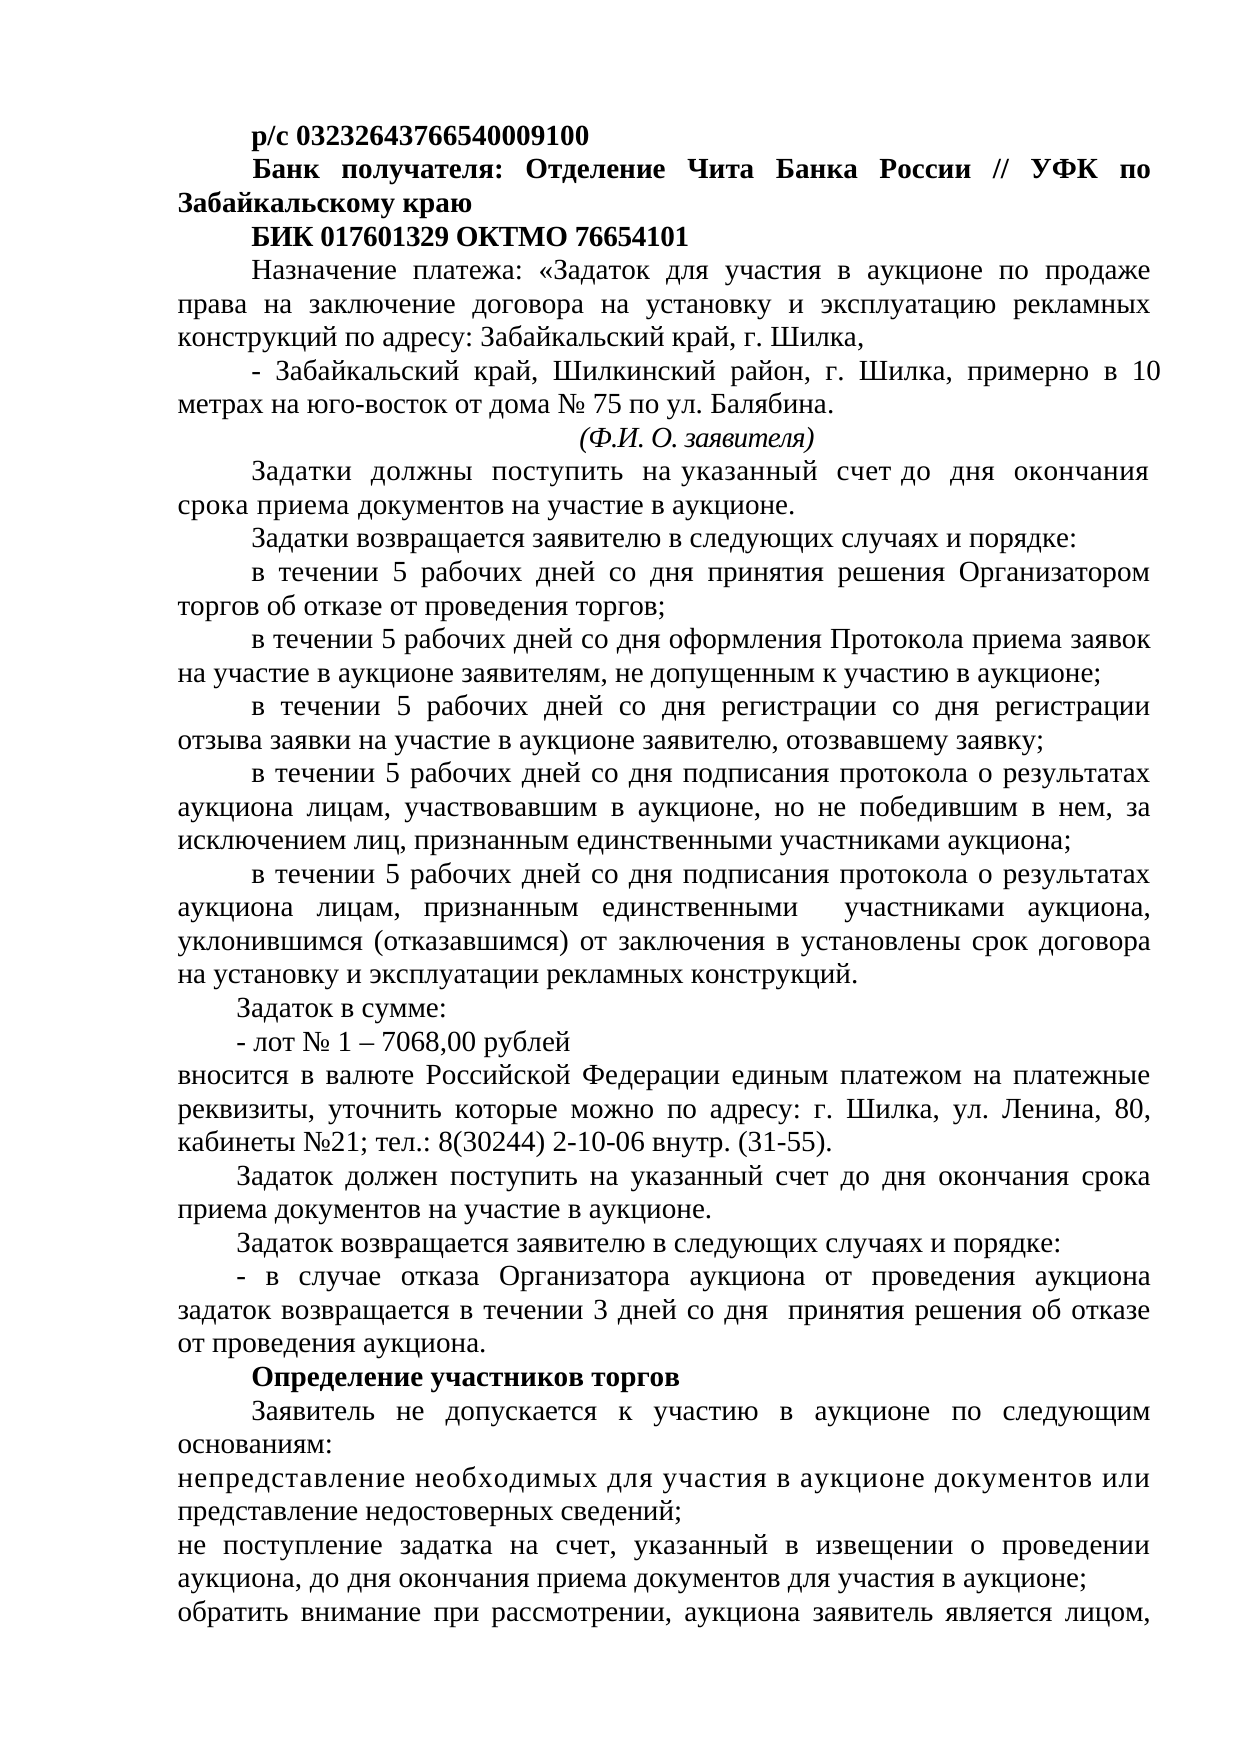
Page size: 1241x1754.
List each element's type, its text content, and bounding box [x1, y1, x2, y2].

text в течении 5 рабочих дней со дня подписания протокола о результатах аукциона лицам, участвовавшим в аукционе, но не победившим в нем, за исключением лиц, признанным единственными участниками аукциона; [177, 755, 1152, 856]
text в течении 5 рабочих дней со дня оформления Протокола приема заявок на участие в аукционе заявителям, не допущенным к участию в аукционе; [177, 621, 1152, 688]
text БИК 017601329 ОКТМО 76654101 [179, 219, 1149, 252]
text непредставление необходимых для участия в аукционе документов или представление недостоверных сведений; [177, 1460, 1152, 1527]
text вносится в валюте Российской Федерации единым платежом на платежные реквизиты, уточнить которые можно по адресу: г. Шилка, ул. Ленина, 80, кабинеты №21; тел.: 8(30244) 2-10-06 внутр. (31-55). [177, 1057, 1152, 1158]
text не поступление задатка на счет, указанный в извещении о проведении аукциона, до дня окончания приема документов для участия в аукционе; [177, 1527, 1152, 1594]
text - Забайкальский край, Шилкинский район, г. Шилка, примерно в на юго-восток от дома № 75 по ул. Балябина. [177, 353, 1162, 420]
text р/с 03232643766540009100 [179, 118, 1149, 152]
text - лот № 1 – 7068,00 рублей [177, 1024, 1152, 1057]
text в течении 5 рабочих дней со дня регистрации со дня регистрации отзыва заявки на участие в аукционе заявителю, отозвавшему заявку; [177, 688, 1152, 755]
text в течении 5 рабочих дней со дня принятия решения Организатором торгов об отказе от проведения торгов; [177, 554, 1152, 621]
text Задатки возвращается заявителю в следующих случаях и порядке: [177, 521, 1152, 554]
text Назначение платежа: «Задаток для участия в аукционе по продаже права на заключение договора на установку и эксплуатацию рекламных конструкций по адресу: Забайкальский край, г. Шилка, [177, 252, 1152, 353]
text Задаток в сумме: [177, 990, 1152, 1024]
text Задатки должны поступить на указанный счет до дня окончания срока приема документов на участие в аукционе. [177, 453, 1152, 521]
text в течении 5 рабочих дней со дня подписания протокола о результатах аукциона лицам, признанным единственными участниками аукциона, уклонившимся (отказавшимся) от заключения в установлены срок договора на установку и эксплуатации рекламных конструкций. [177, 856, 1152, 990]
text Задаток возвращается заявителю в следующих случаях и порядке: [177, 1225, 1152, 1258]
text Банк получателя: Отделение Чита Банка России // УФК по Забайкальскому краю [177, 152, 1152, 219]
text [177, 1594, 1152, 1627]
text (Ф.И. О. заявителя) [177, 420, 1152, 453]
text Определение участников торгов [177, 1359, 1152, 1393]
text Задаток должен поступить на указанный счет до дня окончания срока приема документов на участие в аукционе. [177, 1158, 1152, 1225]
text - в случае отказа Организатора аукциона от проведения аукциона задаток возвращается в течении 3 дней со дня принятия решения об отказе от проведения аукциона. [177, 1258, 1152, 1359]
text Заявитель не допускается к участию в аукционе по следующим основаниям: [177, 1393, 1152, 1460]
